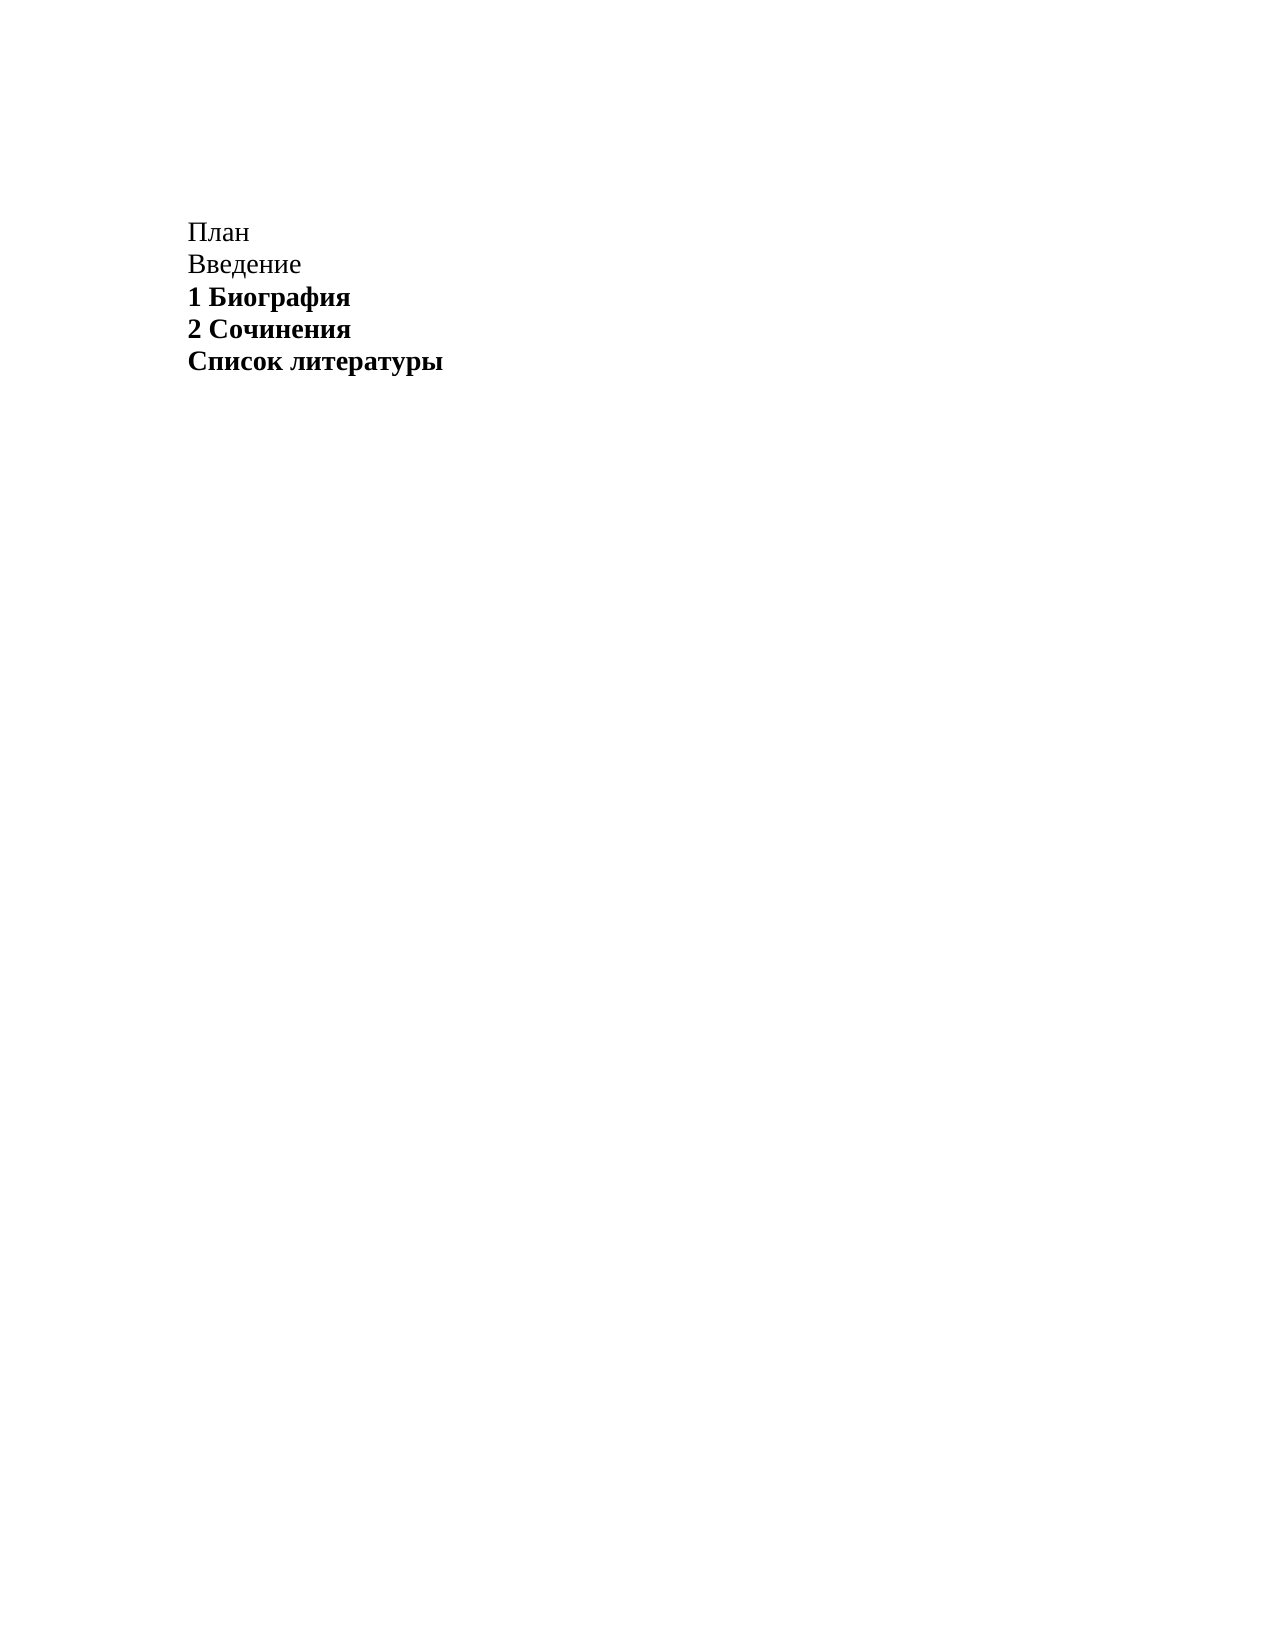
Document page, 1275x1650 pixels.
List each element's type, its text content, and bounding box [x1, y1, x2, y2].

text План Введение 1 Биография 2 Сочинения Список литературы [187, 150, 1087, 377]
